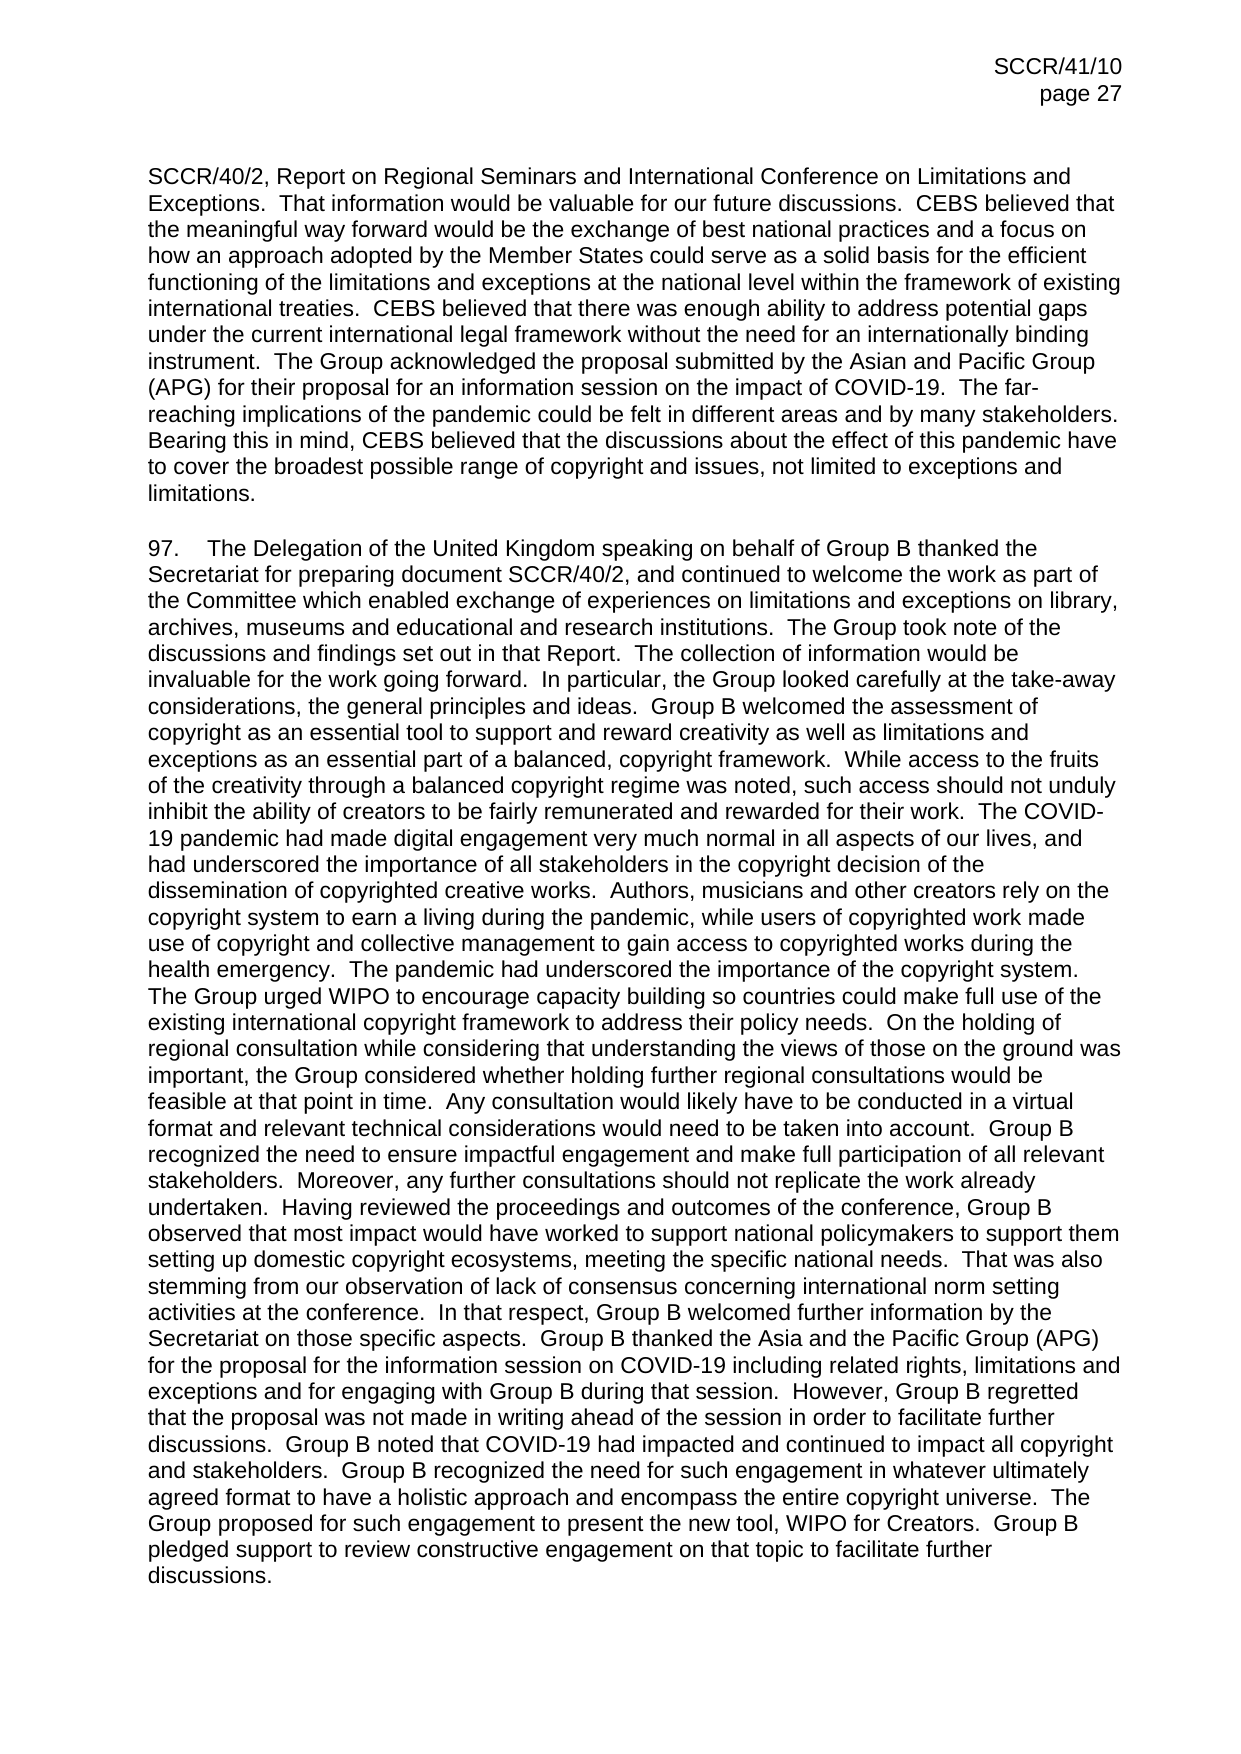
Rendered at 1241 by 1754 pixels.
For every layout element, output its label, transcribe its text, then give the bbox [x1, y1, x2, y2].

list discussions and findings set out in that Report. The collection of information would be invaluable for the work going forward. In particular, the Group looked carefully at the take-away considerations, the general principles and ideas. Group B welcomed the assessment of copyright as an essential tool to support and reward creativity as well as limitations and exceptions as an essential part of a balanced, copyright framework. While access to the fruits of the creativity through a balanced copyright regime was noted, such access should not unduly inhibit the ability of creators to be fairly remunerated and rewarded for their work. The COVID-19 pandemic had made digital engagement very much normal in all aspects of our lives, and had underscored the importance of all stakeholders in the copyright decision of the dissemination of copyrighted creative works. Authors, musicians and other creators rely on the copyright system to earn a living during the pandemic, while users of copyrighted work made use of copyright and collective management to gain access to copyrighted works during the health emergency. The pandemic had underscored the importance of the copyright system. The Group urged WIPO to encourage capacity building so countries could make full use of the existing international copyright framework to address their policy needs. On the holding of regional consultation while considering that understanding the views of those on the ground was important, the Group considered whether holding further regional consultations would be feasible at that point in time. Any consultation would likely have to be conducted in a virtual format and relevant technical considerations would need to be taken into account. Group B recognized the need to ensure impactful engagement and make full participation of all relevant stakeholders. Moreover, any further consultations should not replicate the work already undertaken. Having reviewed the proceedings and outcomes of the conference, Group B observed that most impact would have worked to support national policymakers to support them setting up domestic copyright ecosystems, meeting the specific national needs. That was also stemming from our observation of lack of consensus concerning international norm setting activities at the conference. In that respect, Group B welcomed further information by the Secretariat on those specific aspects. Group B thanked the Asia and the Pacific Group (APG) for the proposal for the information session on COVID-19 including related rights, limitations and exceptions and for engaging with Group B during that session. However, Group B regretted that the proposal was not made in writing ahead of the session in order to facilitate further discussions. Group B noted that COVID-19 had impacted and continued to impact all copyright and stakeholders. Group B recognized the need for such engagement in whatever ultimately agreed format to have a holistic approach and encompass the entire copyright universe. The Group proposed for such engagement to present the new tool, WIPO for Creators. Group B pledged support to review constructive engagement on that topic to facilitate further discussions. [148, 640, 1122, 1589]
list The Delegation of the United Kingdom speaking on behalf of Group B thanked the Secretariat for preparing document SCCR/40/2, and continued to welcome the work as part of the Committee which enabled exchange of experiences on limitations and exceptions on library, archives, museums and educational and research institutions. The Group took note of the [148, 535, 1122, 640]
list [148, 163, 1122, 506]
